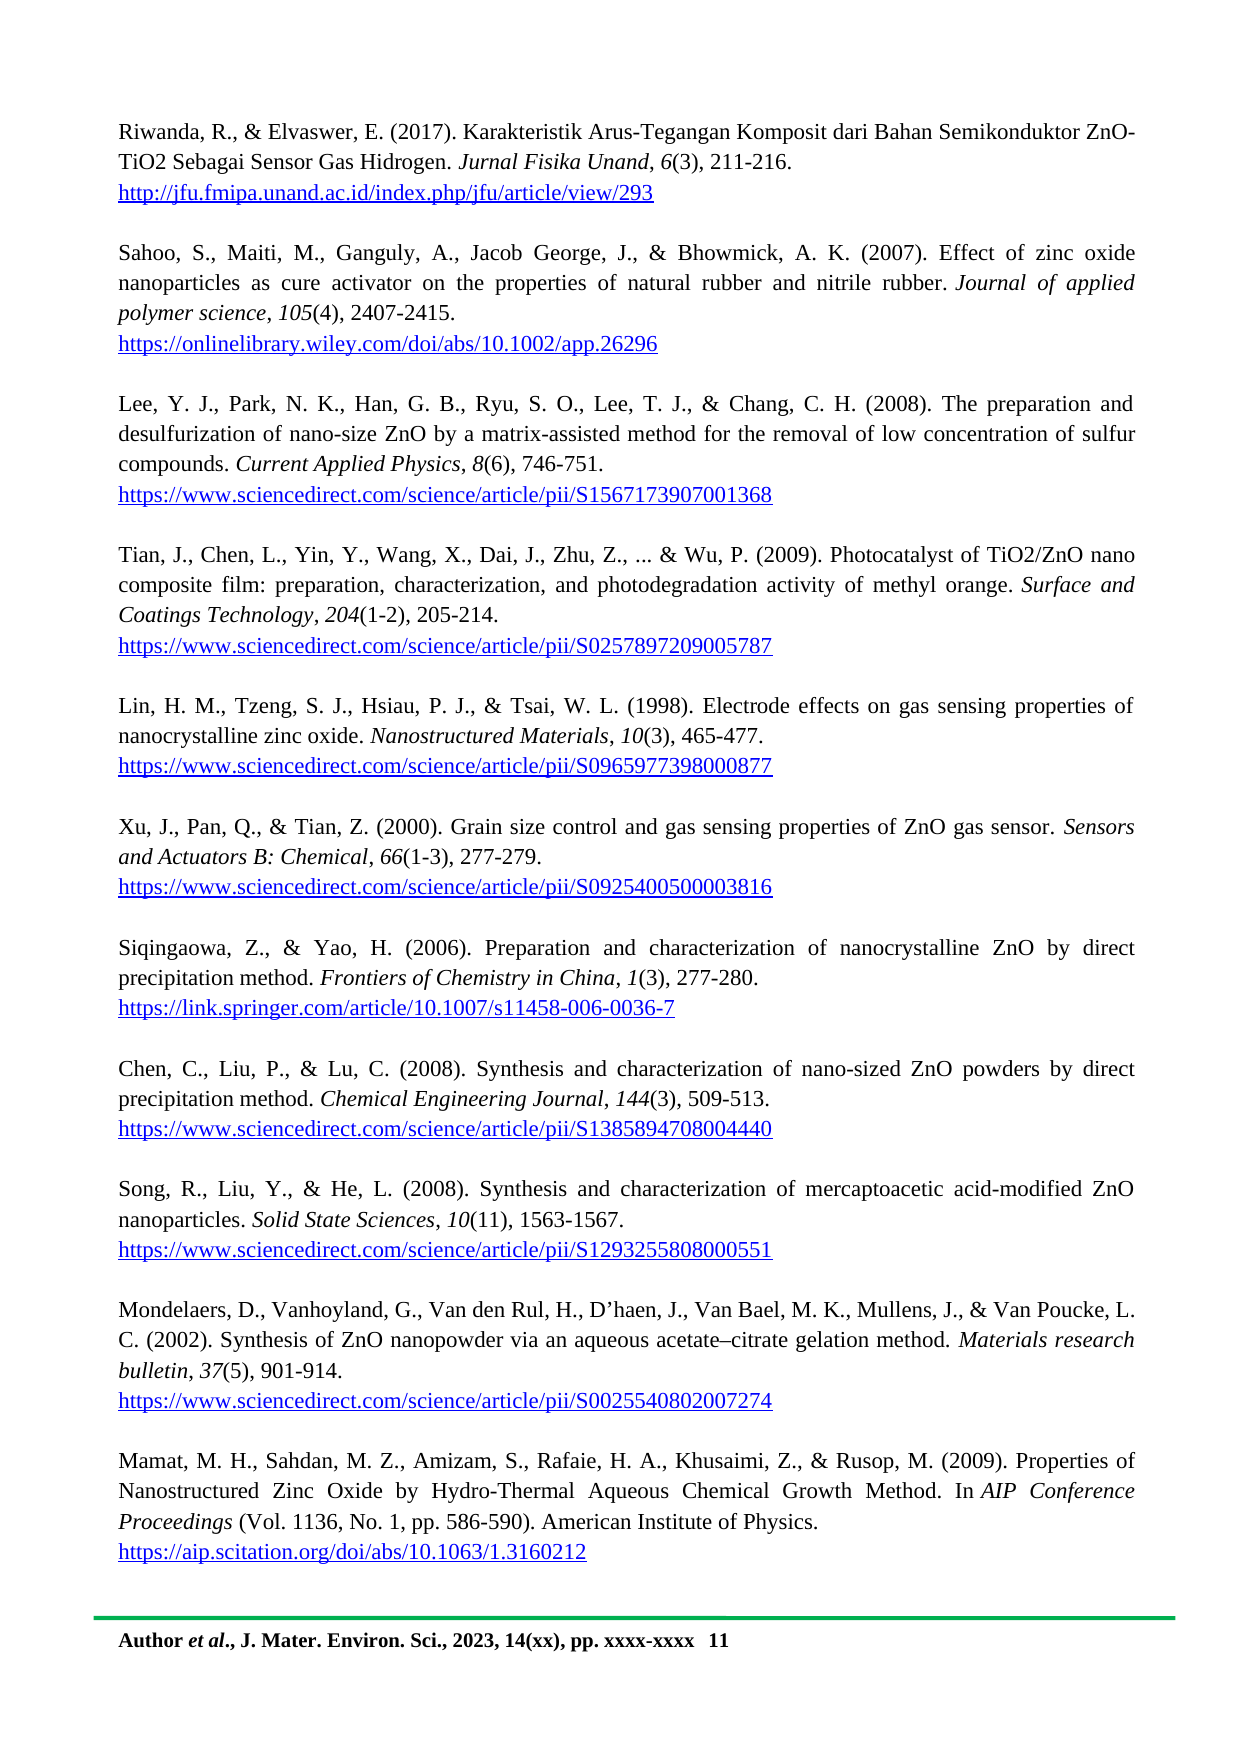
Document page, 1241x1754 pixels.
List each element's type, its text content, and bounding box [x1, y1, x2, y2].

text https://www.sciencedirect.com/science/article/pii/S1385894708004440 [118, 1115, 1137, 1141]
text https://www.sciencedirect.com/science/article/pii/S1567173907001368 [118, 481, 1137, 507]
text Tian, J., Chen, L., Yin, Y., Wang, X., Dai, J., Zhu, Z., ... & Wu, P. (2009). Photocatalyst of TiO2/ZnO nano composite film: preparation, characterization, and photodegradation activity of methyl orange. Surface and Coatings Technology, 204(1-2), 205-214. [118, 541, 1137, 628]
text Mamat, M. H., Sahdan, M. Z., Amizam, S., Rafaie, H. A., Khusaimi, Z., & Rusop, M. (2009). Properties of Nanostructured Zinc Oxide by Hydro‐Thermal Aqueous Chemical Growth Method. In AIP Conference Proceedings (Vol. 1136, No. 1, pp. 586-590). American Institute of Physics. [118, 1447, 1137, 1534]
text Riwanda, R., & Elvaswer, E. (2017). Karakteristik Arus-Tegangan Komposit dari Bahan Semikonduktor ZnO-TiO2 Sebagai Sensor Gas Hidrogen. Jurnal Fisika Unand, 6(3), 211-216. [118, 118, 1137, 175]
text Xu, J., Pan, Q., & Tian, Z. (2000). Grain size control and gas sensing properties of ZnO gas sensor. Sensors and Actuators B: Chemical, 66(1-3), 277-279. [118, 813, 1137, 869]
text https://aip.scitation.org/doi/abs/10.1063/1.3160212 [118, 1538, 1137, 1564]
text Mondelaers, D., Vanhoyland, G., Van den Rul, H., D’haen, J., Van Bael, M. K., Mullens, J., & Van Poucke, L. C. (2002). Synthesis of ZnO nanopowder via an aqueous acetate–citrate gelation method. Materials research bulletin, 37(5), 901-914. [118, 1296, 1137, 1383]
text https://www.sciencedirect.com/science/article/pii/S0965977398000877 [118, 752, 1137, 779]
text https://www.sciencedirect.com/science/article/pii/S0257897209005787 [118, 632, 1137, 658]
text https://www.sciencedirect.com/science/article/pii/S1293255808000551 [118, 1236, 1137, 1262]
text Lee, Y. J., Park, N. K., Han, G. B., Ryu, S. O., Lee, T. J., & Chang, C. H. (2008). The preparation and desulfurization of nano-size ZnO by a matrix-assisted method for the removal of low concentration of sulfur compounds. Current Applied Physics, 8(6), 746-751. [118, 390, 1137, 477]
text Sahoo, S., Maiti, M., Ganguly, A., Jacob George, J., & Bhowmick, A. K. (2007). Effect of zinc oxide nanoparticles as cure activator on the properties of natural rubber and nitrile rubber. Journal of applied polymer science, 105(4), 2407-2415. [118, 239, 1137, 326]
text https://www.sciencedirect.com/science/article/pii/S0025540802007274 [118, 1387, 1137, 1413]
text http://jfu.fmipa.unand.ac.id/index.php/jfu/article/view/293 [118, 178, 1137, 205]
text Chen, C., Liu, P., & Lu, C. (2008). Synthesis and characterization of nano-sized ZnO powders by direct precipitation method. Chemical Engineering Journal, 144(3), 509-513. [118, 1054, 1137, 1111]
text Siqingaowa, Z., & Yao, H. (2006). Preparation and characterization of nanocrystalline ZnO by direct precipitation method. Frontiers of Chemistry in China, 1(3), 277-280. [118, 934, 1137, 990]
text Song, R., Liu, Y., & He, L. (2008). Synthesis and characterization of mercaptoacetic acid-modified ZnO nanoparticles. Solid State Sciences, 10(11), 1563-1567. [118, 1175, 1137, 1232]
text https://www.sciencedirect.com/science/article/pii/S0925400500003816 [118, 873, 1137, 900]
text https://onlinelibrary.wiley.com/doi/abs/10.1002/app.26296 [118, 329, 1137, 356]
text Lin, H. M., Tzeng, S. J., Hsiau, P. J., & Tsai, W. L. (1998). Electrode effects on gas sensing properties of nanocrystalline zinc oxide. Nanostructured Materials, 10(3), 465-477. [118, 692, 1137, 749]
text https://link.springer.com/article/10.1007/s11458-006-0036-7 [118, 994, 1137, 1021]
